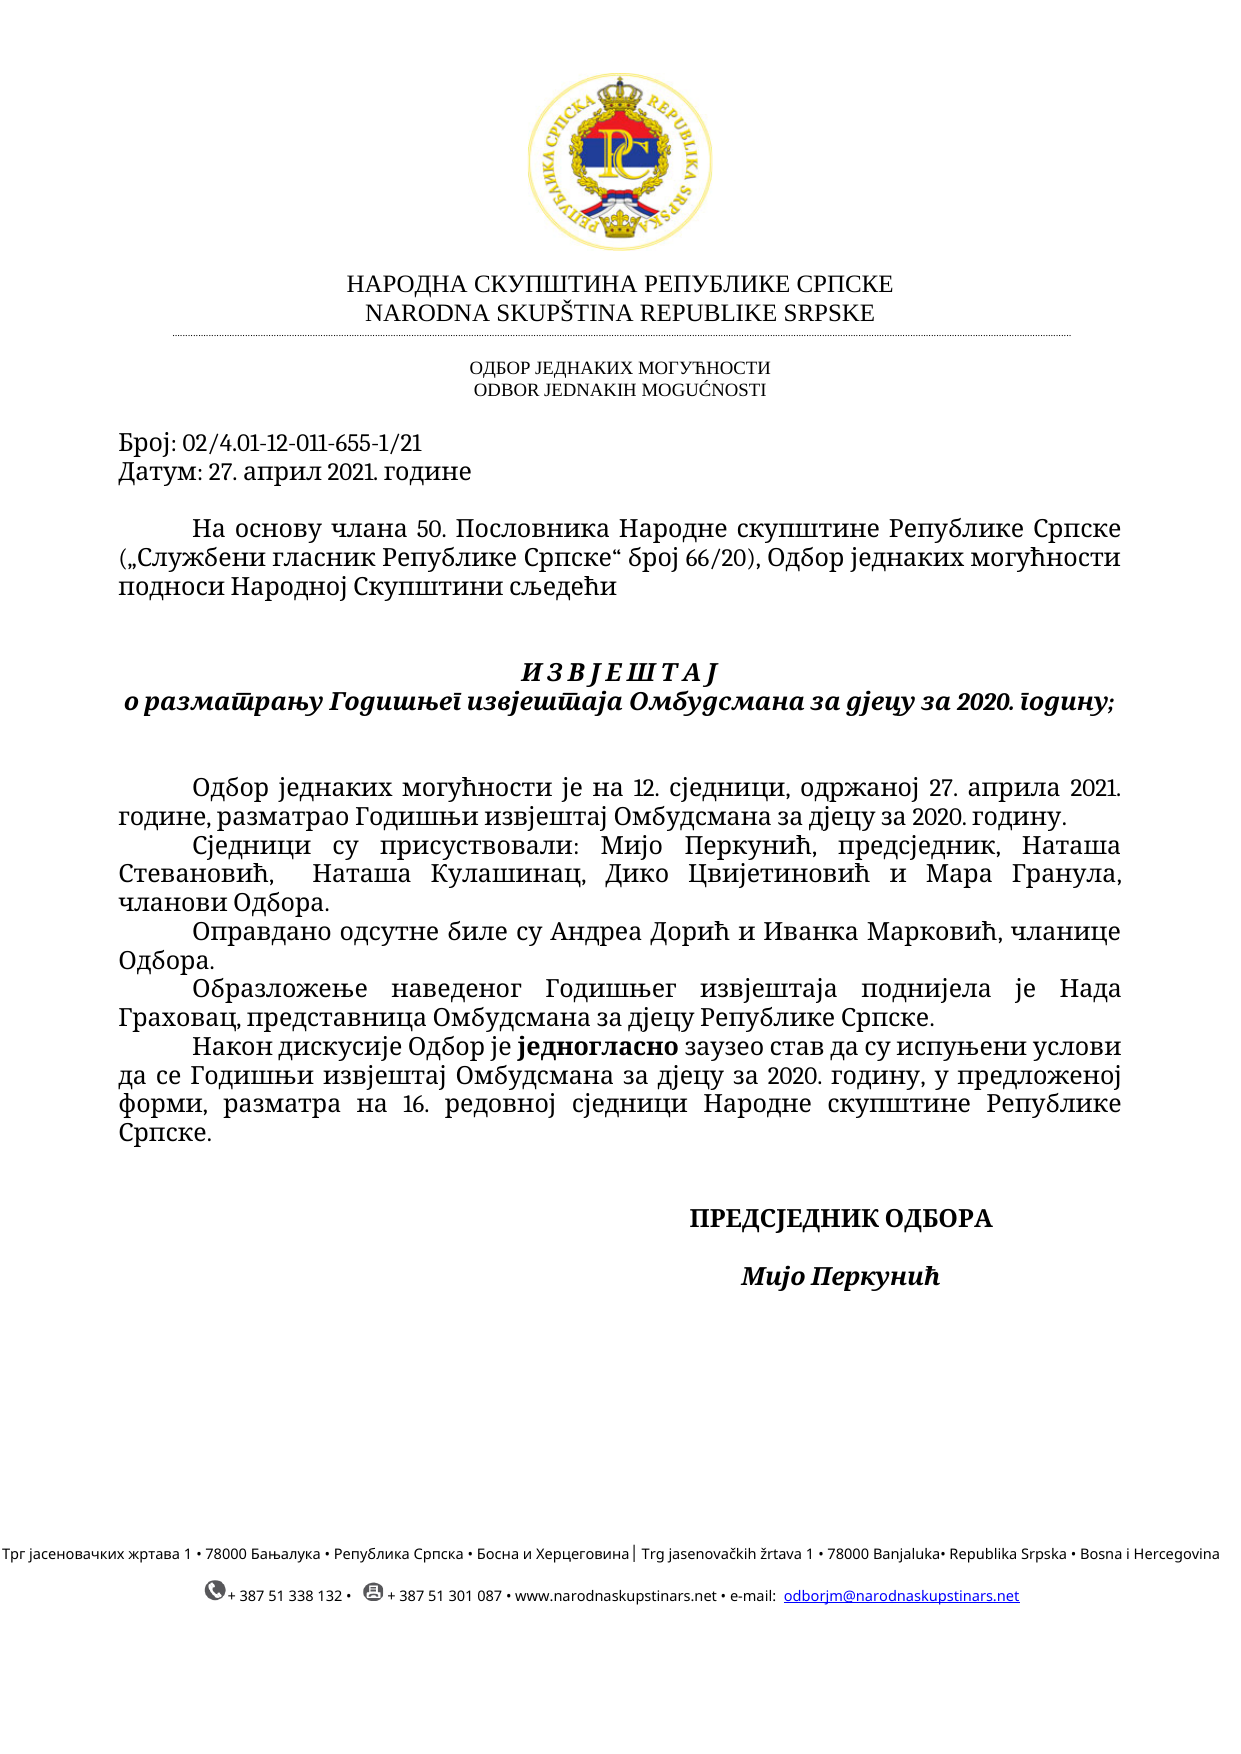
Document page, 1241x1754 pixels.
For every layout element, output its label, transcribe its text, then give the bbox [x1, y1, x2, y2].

text Датум: 27. април 2021. године [118, 458, 1122, 487]
text Након дискусије Одбор је једногласно заузео став да су испуњени услови да се Годишњи извјештај Омбудсмана за дјецу за 2020. годину, у предложеној форми, разматра на 16. редовној сједници Народне скупштине Републике Српске. [118, 1033, 1122, 1148]
text На основу члана 50. Пословника Народне скупштине Републике Српске („Службени гласник Републике Српске“ број 66/20), Одбор једнаких могућности подноси Народној Скупштини сљедећи [118, 515, 1122, 602]
text Оправдано одсутне биле су Андреа Дорић и Иванка Марковић, чланице Одбора. [118, 918, 1122, 975]
text Сједници су присуствовали: Мијо Перкунић, предсједник, Наташа Стевановић, Наташа Кулашинац, Дико Цвијетиновић и Мара Гранула, чланови Одбора. [118, 832, 1122, 918]
text Мијо Перкунић [118, 1263, 1122, 1292]
text Број: 02/4.01-12-011-655-1/21 [118, 429, 1122, 458]
text ПРЕДСЈЕДНИК ОДБОРА [118, 1205, 1122, 1234]
text Одбор једнаких могућности је на 12. сједници, одржаној 27. априла 2021. године, разматрао Годишњи извјештај Омбудсмана за дјецу за 2020. годину. [118, 774, 1122, 832]
text Образложење наведеног Годишњег извјештаја поднијела је Нада Граховац, представница Омбудсмана за дјецу Републике Српске. [118, 975, 1122, 1033]
text И З В Ј Е Ш Т А Ј [118, 659, 1122, 688]
text о разматрању Годишњег извјештаја Омбудсмана за дјецу за 2020. годину; [118, 688, 1122, 717]
